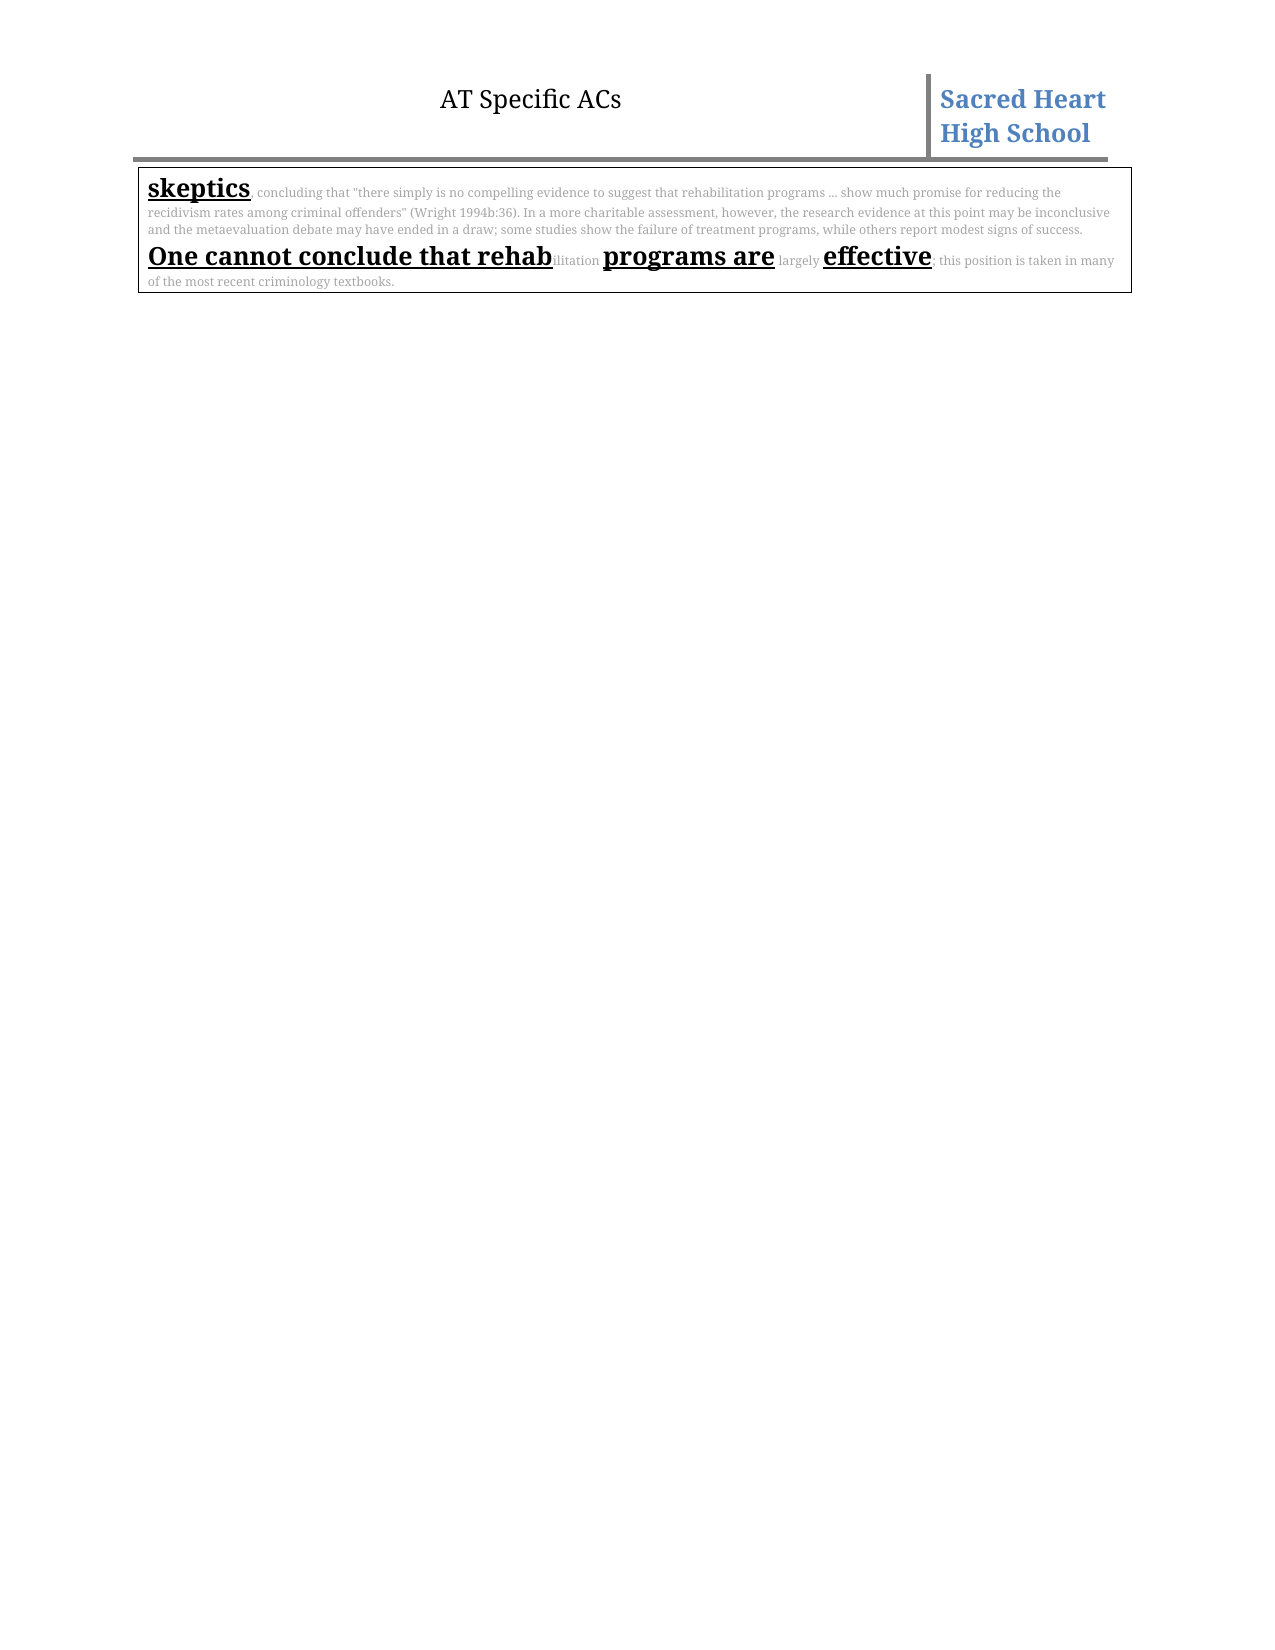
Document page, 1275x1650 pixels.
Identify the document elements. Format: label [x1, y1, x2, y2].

text [139, 168, 1131, 292]
